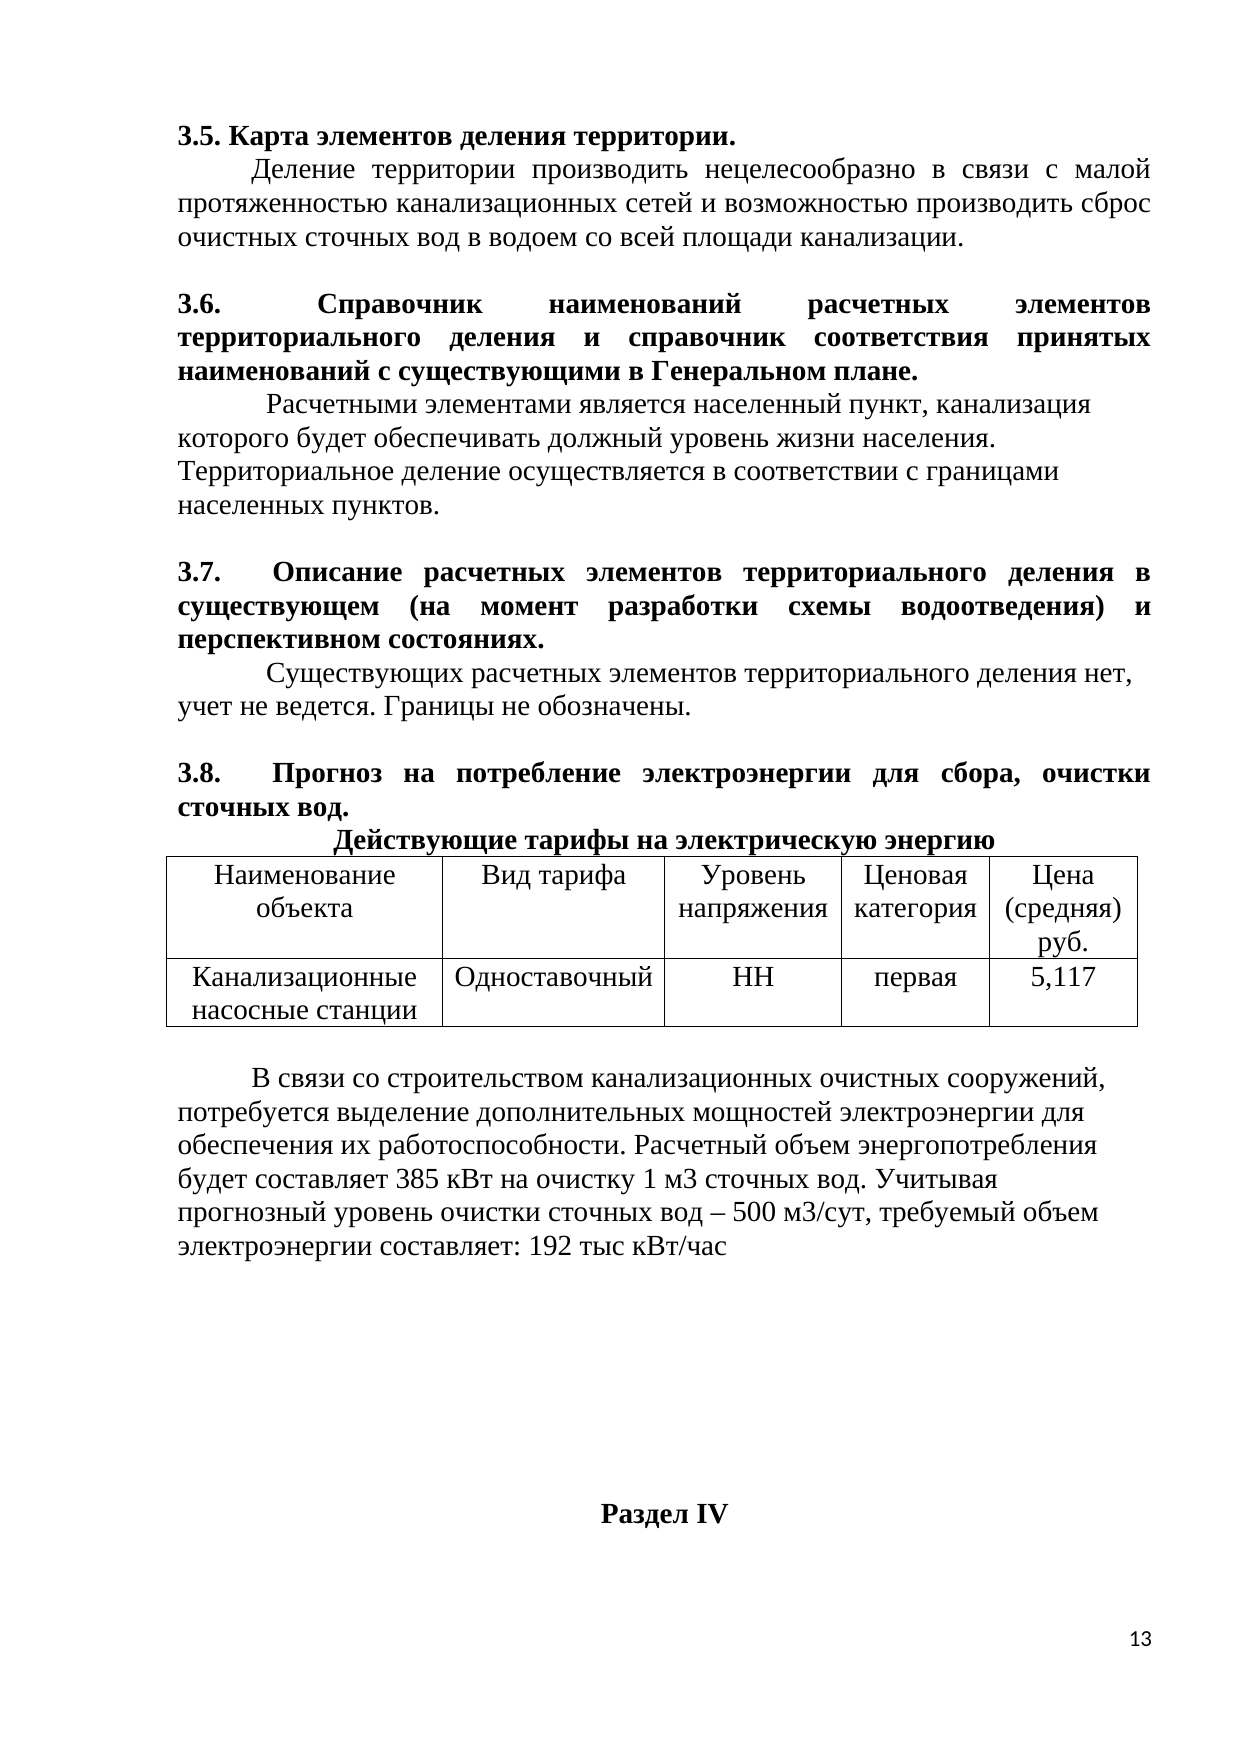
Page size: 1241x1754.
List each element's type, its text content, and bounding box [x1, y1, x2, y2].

table_cell первая [842, 959, 989, 1026]
table_cell НН [665, 959, 841, 1026]
text В связи со строительством канализационных очистных сооружений, потребуется выделение дополнительных мощностей электроэнергии для обеспечения их работоспособности. Расчетный объем энергопотребления будет составляет 385 кВт на очистку 1 м3 сточных вод. Учитывая прогнозный уровень очистки сточных вод – 500 м3/сут, требуемый объем электроэнергии составляет: 192 тыс кВт/час [177, 1060, 1152, 1262]
table_cell Канализационные насосные станции [167, 959, 442, 1026]
table_cell Одноставочный [443, 959, 664, 1026]
text Раздел IV [177, 1496, 1152, 1530]
text 3.8. Прогноз на потребление электроэнергии для сбора, очистки сточных вод. [177, 755, 1152, 822]
table_header Цена (средняя) руб. [990, 857, 1137, 958]
text 3.6. Справочник наименований расчетных элементов территориального деления и справочник соответствия принятых наименований с существующими в Генеральном плане. [177, 286, 1152, 386]
text Действующие тарифы на электрическую энергию [177, 822, 1152, 856]
list 3.5. Карта элементов деления территории. [177, 118, 1152, 152]
table_header Ценовая категория [842, 857, 989, 958]
text Расчетными элементами является населенный пункт, канализация которого будет обеспечивать должный уровень жизни населения. Территориальное деление осуществляется в соответствии с границами населенных пунктов. [177, 386, 1152, 521]
table_cell 5,117 [990, 959, 1137, 1026]
table_header Наименование объекта [167, 857, 442, 958]
text Существующих расчетных элементов территориального деления нет, учет не ведется. Границы не обозначены. [177, 655, 1152, 722]
text Деление территории производить нецелесообразно в связи с малой протяженностью канализационных сетей и возможностью производить сброс очистных сточных вод в водоем со всей площади канализации. [177, 152, 1152, 252]
table_header Уровень напряжения [665, 857, 841, 958]
table_header Вид тарифа [443, 857, 664, 958]
text 3.7. Описание расчетных элементов территориального деления в существующем (на момент разработки схемы водоотведения) и перспективном состояниях. [177, 554, 1152, 655]
